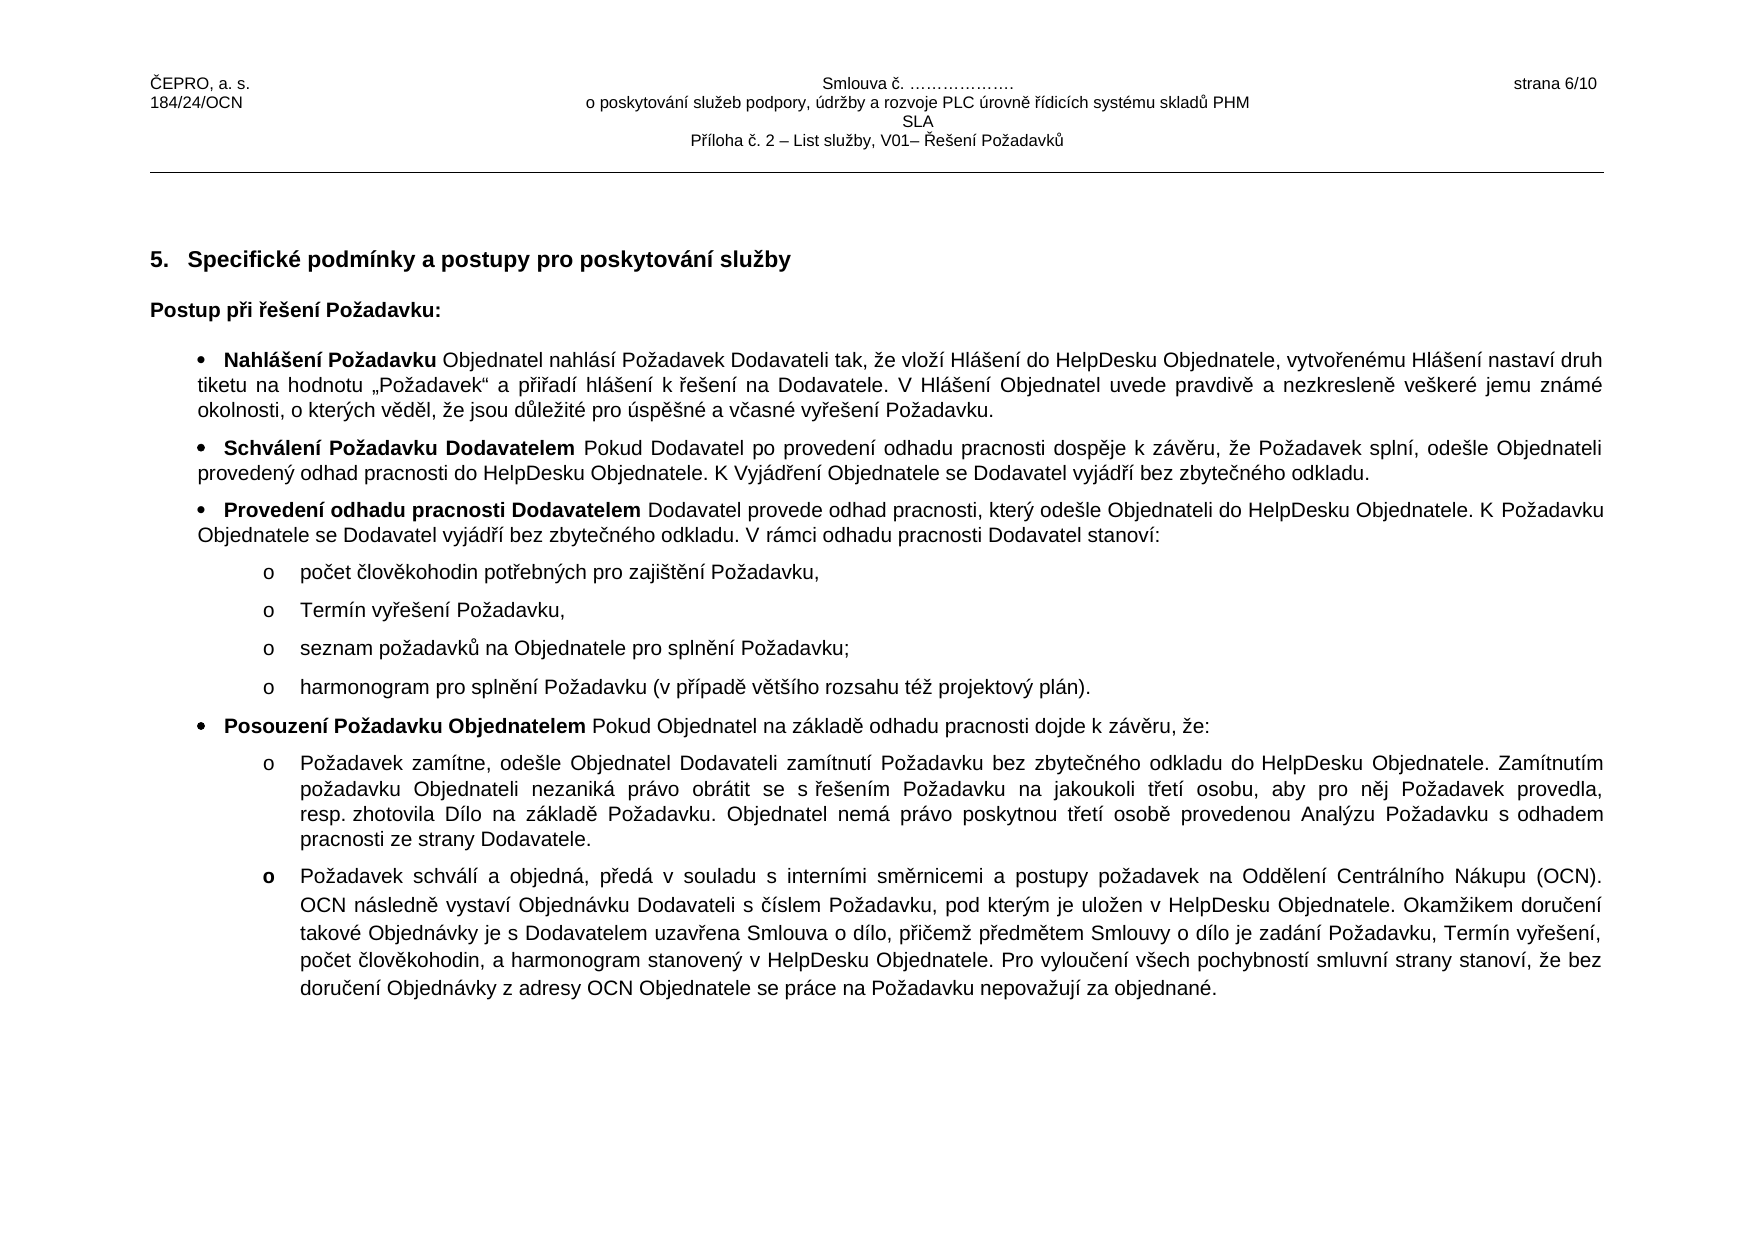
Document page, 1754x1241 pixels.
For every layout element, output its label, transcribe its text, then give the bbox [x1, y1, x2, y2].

text Postup při řešení Požadavku: [150, 297, 1604, 322]
list Požadavek zamítne, odešle Objednatel Dodavateli zamítnutí Požadavku bez zbytečného odkladu do HelpDesku Objednatele. Zamítnutím požadavku Objednateli nezaniká právo obrátit se s řešením Požadavku na jakoukoli třetí osobu, aby pro něj Požadavek provedla, resp. zhotovila Dílo na základě Požadavku. Objednatel nemá právo poskytnou třetí osobě provedenou Analýzu Požadavku s odhadem pracnosti ze strany Dodavatele. [262, 750, 1604, 851]
list Požadavek schválí a objedná, předá v souladu s interními směrnicemi a postupy požadavek na Oddělení Centrálního Nákupu (OCN). OCN následně vystaví Objednávku Dodavateli s číslem Požadavku, pod kterým je uložen v HelpDesku Objednatele. Okamžikem doručení takové Objednávky je s Dodavatelem uzavřena Smlouva o dílo, přičemž předmětem Smlouvy o dílo je zadání Požadavku, Termín vyřešení, počet člověkohodin, a harmonogram stanovený v HelpDesku Objednatele. Pro vyloučení všech pochybností smluvní strany stanoví, že bez doručení Objednávky z adresy OCN Objednatele se práce na Požadavku nepovažují za objednané. [262, 864, 1604, 999]
list Posouzení Požadavku Objednatelem Pokud Objednatel na základě odhadu pracnosti dojde k závěru, že: [197, 713, 1604, 738]
list počet člověkohodin potřebných pro zajištění Požadavku, [262, 559, 1604, 585]
list Termín vyřešení Požadavku, [262, 598, 1604, 624]
list Provedení odhadu pracnosti Dodavatelem Dodavatel provede odhad pracnosti, který odešle Objednateli do HelpDesku Objednatele. K Požadavku Objednatele se Dodavatel vyjádří bez zbytečného odkladu. V rámci odhadu pracnosti Dodavatel stanoví: [197, 497, 1604, 547]
list Schválení Požadavku Dodavatelem Pokud Dodavatel po provedení odhadu pracnosti dospěje k závěru, že Požadavek splní, odešle Objednateli provedený odhad pracnosti do HelpDesku Objednatele. K Vyjádření Objednatele se Dodavatel vyjádří bez zbytečného odkladu. [197, 434, 1604, 484]
list Specifické podmínky a postupy pro poskytování služby [150, 246, 1604, 272]
list Nahlášení Požadavku Objednatel nahlásí Požadavek Dodavateli tak, že vloží Hlášení do HelpDesku Objednatele, vytvořenému Hlášení nastaví druh tiketu na hodnotu „Požadavek“ a přiřadí hlášení k řešení na Dodavatele. V Hlášení Objednatel uvede pravdivě a nezkresleně veškeré jemu známé okolnosti, o kterých věděl, že jsou důležité pro úspěšné a včasné vyřešení Požadavku. [197, 347, 1604, 422]
list harmonogram pro splnění Požadavku (v případě většího rozsahu též projektový plán). [262, 674, 1604, 700]
list seznam požadavků na Objednatele pro splnění Požadavku; [262, 636, 1604, 662]
